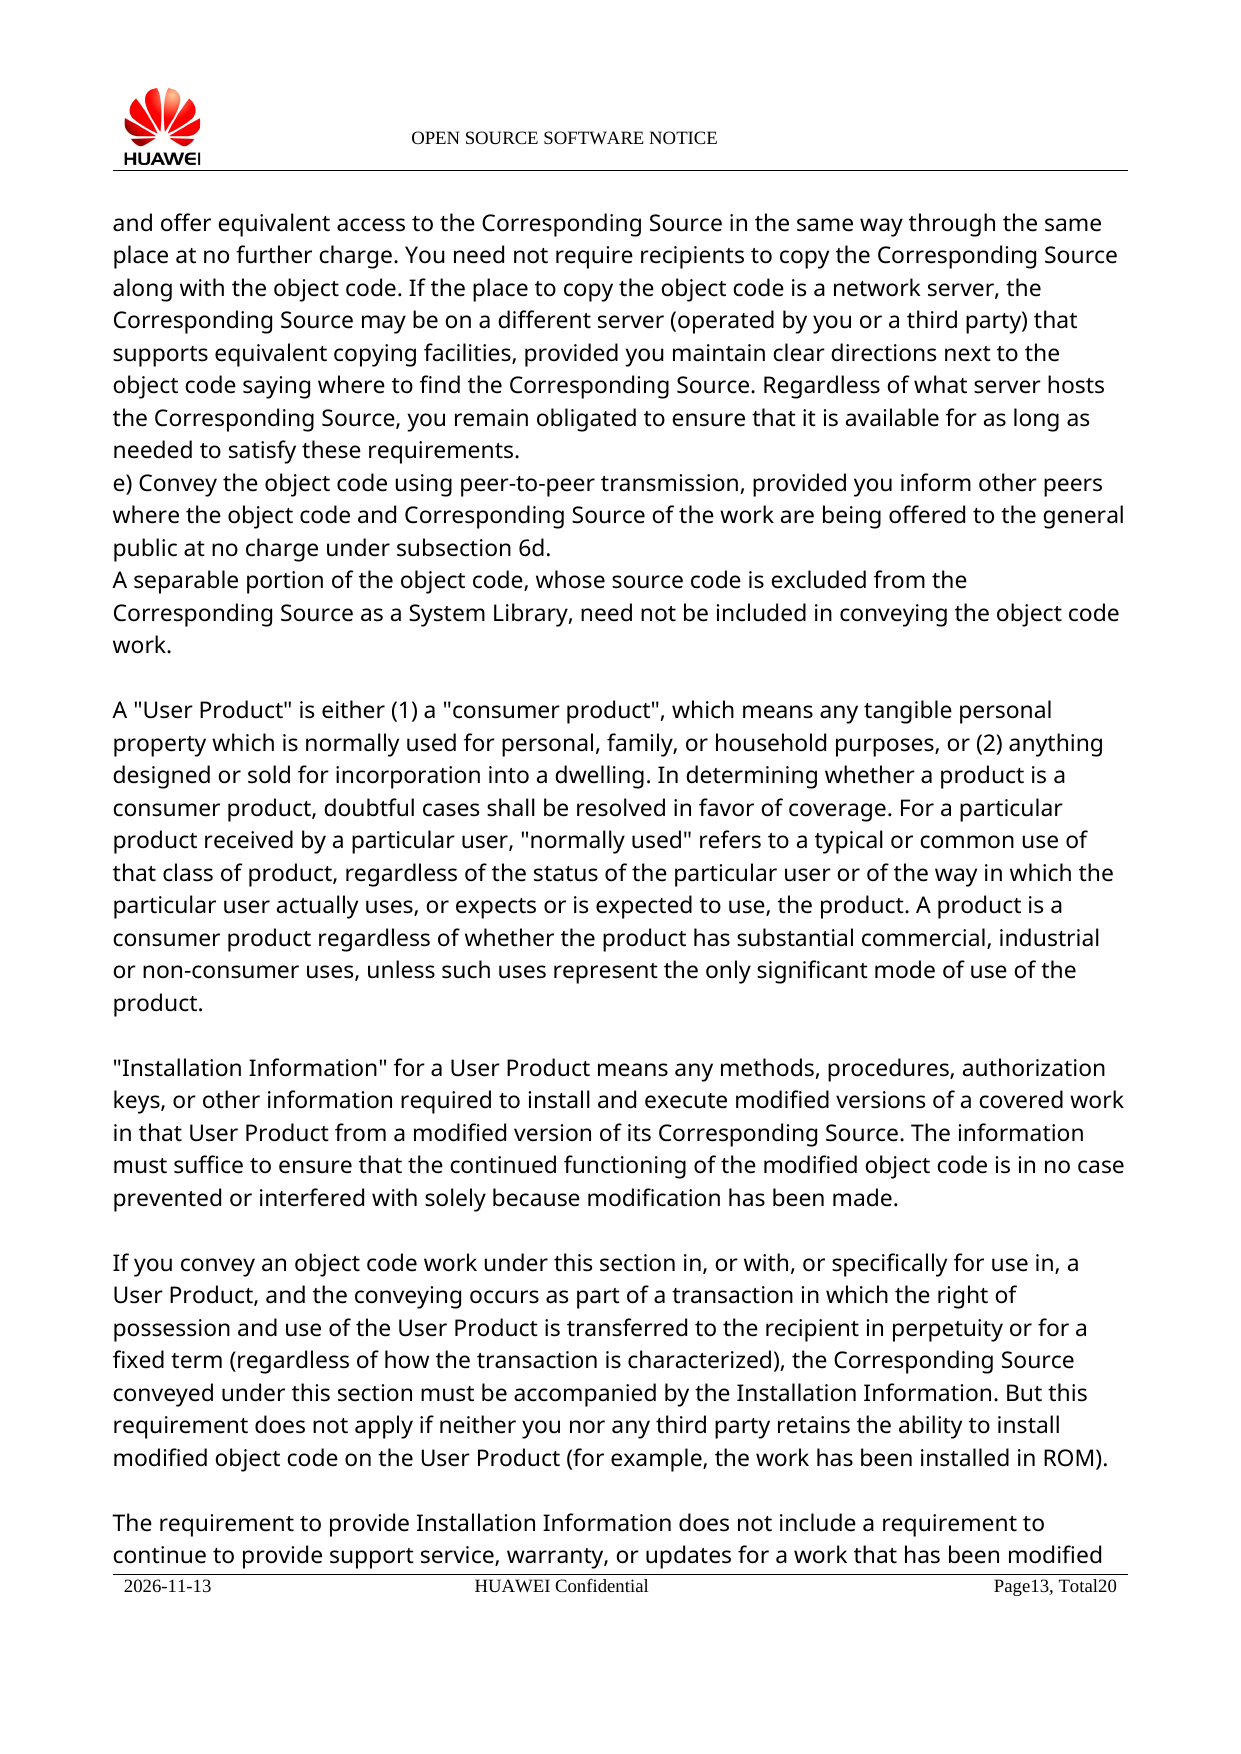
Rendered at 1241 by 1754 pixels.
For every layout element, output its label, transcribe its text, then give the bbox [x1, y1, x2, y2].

picture [124, 88, 201, 165]
text If you convey an object code work under this section in, or with, or specifically for use in, a User Product, and the conveying occurs as part of a transaction in which the right of possession and use of the User Product is transferred to the recipient in perpetuity or for a fixed term (regardless of how the transaction is characterized), the Corresponding Source conveyed under this section must be accompanied by the Installation Information. But this requirement does not apply if neither you nor any third party retains the ability to install modified object code on the User Product (for example, the work has been installed in ROM). [112, 1246, 1128, 1474]
text A "User Product" is either (1) a "consumer product", which means any tangible personal property which is normally used for personal, family, or household purposes, or (2) anything designed or sold for incorporation into a dwelling. In determining whether a product is a consumer product, doubtful cases shall be resolved in favor of coverage. For a particular product received by a particular user, "normally used" refers to a typical or common use of that class of product, regardless of the status of the particular user or of the way in which the particular user actually uses, or expects or is expected to use, the product. A product is a consumer product regardless of whether the product has substantial commercial, industrial or non-consumer uses, unless such uses represent the only significant mode of use of the product. [112, 694, 1128, 1019]
text A separable portion of the object code, whose source code is excluded from the Corresponding Source as a System Library, need not be included in conveying the object code work. [112, 564, 1128, 661]
text e) Convey the object code using peer-to-peer transmission, provided you inform other peers where the object code and Corresponding Source of the work are being offered to the general public at no charge under subsection 6d. [112, 466, 1128, 564]
text "Installation Information" for a User Product means any methods, procedures, authorization keys, or other information required to install and execute modified versions of a covered work in that User Product from a modified version of its Corresponding Source. The information must suffice to ensure that the continued functioning of the modified object code is in no case prevented or interfered with solely because modification has been made. [112, 1051, 1128, 1214]
